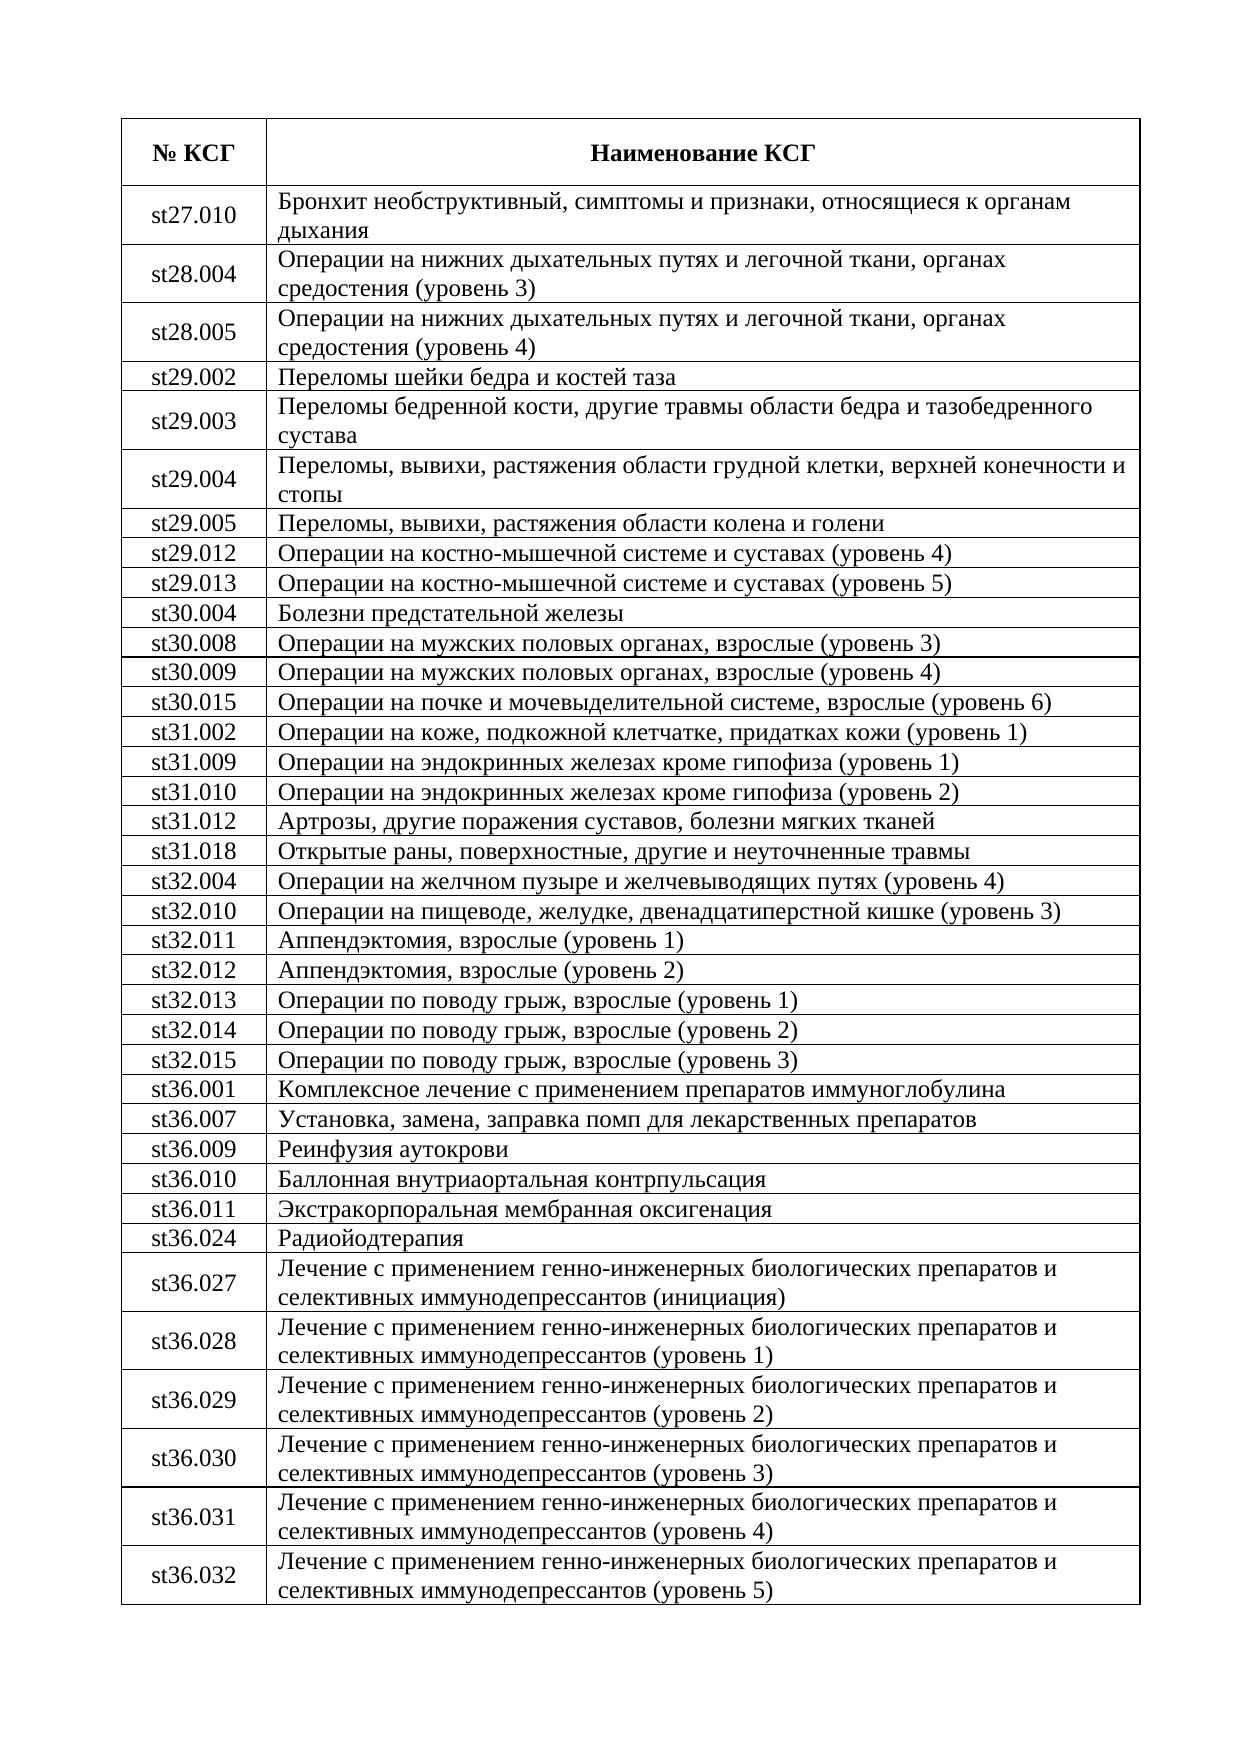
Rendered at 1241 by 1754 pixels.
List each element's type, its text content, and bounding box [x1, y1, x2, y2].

table_cell Переломы шейки бедра и костей таза [267, 362, 1139, 390]
table_cell st32.010 [122, 896, 266, 924]
table_cell Аппендэктомия, взрослые (уровень 2) [267, 955, 1139, 984]
table_cell Баллонная внутриаортальная контрпульсация [267, 1164, 1139, 1193]
table_cell Лечение с применением генно-инженерных биологических препаратов и селективных иммунодепрессантов (уровень 2) [267, 1370, 1139, 1428]
table_cell st30.015 [122, 687, 266, 716]
table_cell Операции на костно-мышечной системе и суставах (уровень 4) [267, 538, 1139, 567]
table_cell Экстракорпоральная мембранная оксигенация [267, 1194, 1139, 1222]
table_cell st36.032 [122, 1546, 266, 1603]
table_cell Операции на эндокринных железах кроме гипофиза (уровень 1) [267, 747, 1139, 776]
table_cell Операции на желчном пузыре и желчевыводящих путях (уровень 4) [267, 866, 1139, 895]
table_cell st30.009 [122, 658, 266, 686]
table_cell Операции на эндокринных железах кроме гипофиза (уровень 2) [267, 777, 1139, 805]
table_cell Лечение с применением генно-инженерных биологических препаратов и селективных иммунодепрессантов (уровень 1) [267, 1312, 1139, 1369]
table_cell st36.028 [122, 1312, 266, 1369]
table_cell Переломы бедренной кости, другие травмы области бедра и тазобедренного сустава [267, 391, 1139, 449]
table_cell st29.003 [122, 391, 266, 449]
table_cell Операции на пищеводе, желудке, двенадцатиперстной кишке (уровень 3) [267, 896, 1139, 924]
table_cell st31.018 [122, 836, 266, 865]
table_cell st32.014 [122, 1015, 266, 1044]
table_cell st36.031 [122, 1488, 266, 1545]
table_cell st36.024 [122, 1224, 266, 1252]
table_cell Операции на нижних дыхательных путях и легочной ткани, органах средостения (уровень 3) [267, 245, 1139, 302]
table_cell st28.004 [122, 245, 266, 302]
table_cell st29.005 [122, 509, 266, 537]
table_cell st32.004 [122, 866, 266, 895]
table_cell Операции на нижних дыхательных путях и легочной ткани, органах средостения (уровень 4) [267, 303, 1139, 361]
table_cell st36.007 [122, 1104, 266, 1133]
table_cell st29.004 [122, 450, 266, 507]
table_cell Операции на почке и мочевыделительной системе, взрослые (уровень 6) [267, 687, 1139, 716]
table_cell st29.002 [122, 362, 266, 390]
table_cell st36.010 [122, 1164, 266, 1193]
table_cell Лечение с применением генно-инженерных биологических препаратов и селективных иммунодепрессантов (уровень 5) [267, 1546, 1139, 1603]
table_cell Комплексное лечение с применением препаратов иммуноглобулина [267, 1075, 1139, 1103]
table_cell Переломы, вывихи, растяжения области колена и голени [267, 509, 1139, 537]
table_cell Операции по поводу грыж, взрослые (уровень 2) [267, 1015, 1139, 1044]
table_cell Операции на мужских половых органах, взрослые (уровень 4) [267, 658, 1139, 686]
table_cell Операции на мужских половых органах, взрослые (уровень 3) [267, 628, 1139, 656]
table_header № КСГ [122, 119, 266, 185]
table_cell Операции на коже, подкожной клетчатке, придатках кожи (уровень 1) [267, 717, 1139, 746]
table_cell st27.010 [122, 186, 266, 243]
table_cell Операции на костно-мышечной системе и суставах (уровень 5) [267, 568, 1139, 597]
table_cell Установка, замена, заправка помп для лекарственных препаратов [267, 1104, 1139, 1133]
table_cell st36.001 [122, 1075, 266, 1103]
table_cell Аппендэктомия, взрослые (уровень 1) [267, 926, 1139, 954]
table_cell st29.013 [122, 568, 266, 597]
table_cell st32.012 [122, 955, 266, 984]
table_cell Реинфузия аутокрови [267, 1134, 1139, 1163]
table_cell st30.008 [122, 628, 266, 656]
table_cell Лечение с применением генно-инженерных биологических препаратов и селективных иммунодепрессантов (уровень 3) [267, 1429, 1139, 1486]
table_cell st29.012 [122, 538, 266, 567]
table_cell Открытые раны, поверхностные, другие и неуточненные травмы [267, 836, 1139, 865]
table_cell st31.012 [122, 806, 266, 835]
table_cell Лечение с применением генно-инженерных биологических препаратов и селективных иммунодепрессантов (инициация) [267, 1253, 1139, 1311]
table_cell st32.011 [122, 926, 266, 954]
table_cell st31.009 [122, 747, 266, 776]
table_cell Операции по поводу грыж, взрослые (уровень 1) [267, 985, 1139, 1014]
table_cell st36.009 [122, 1134, 266, 1163]
table_cell Радиойодтерапия [267, 1224, 1139, 1252]
table_cell Бронхит необструктивный, симптомы и признаки, относящиеся к органам дыхания [267, 186, 1139, 243]
table_cell st31.002 [122, 717, 266, 746]
table_cell Артрозы, другие поражения суставов, болезни мягких тканей [267, 806, 1139, 835]
table_cell st36.029 [122, 1370, 266, 1428]
table_cell Переломы, вывихи, растяжения области грудной клетки, верхней конечности и стопы [267, 450, 1139, 507]
table_cell Операции по поводу грыж, взрослые (уровень 3) [267, 1045, 1139, 1073]
table_cell st31.010 [122, 777, 266, 805]
table_cell st36.011 [122, 1194, 266, 1222]
table_cell st36.027 [122, 1253, 266, 1311]
table_cell st32.013 [122, 985, 266, 1014]
table_cell st28.005 [122, 303, 266, 361]
table_cell st32.015 [122, 1045, 266, 1073]
table_cell st36.030 [122, 1429, 266, 1486]
table_cell Лечение с применением генно-инженерных биологических препаратов и селективных иммунодепрессантов (уровень 4) [267, 1488, 1139, 1545]
table_cell st30.004 [122, 598, 266, 627]
table_cell Болезни предстательной железы [267, 598, 1139, 627]
table_header Наименование КСГ [267, 119, 1139, 185]
